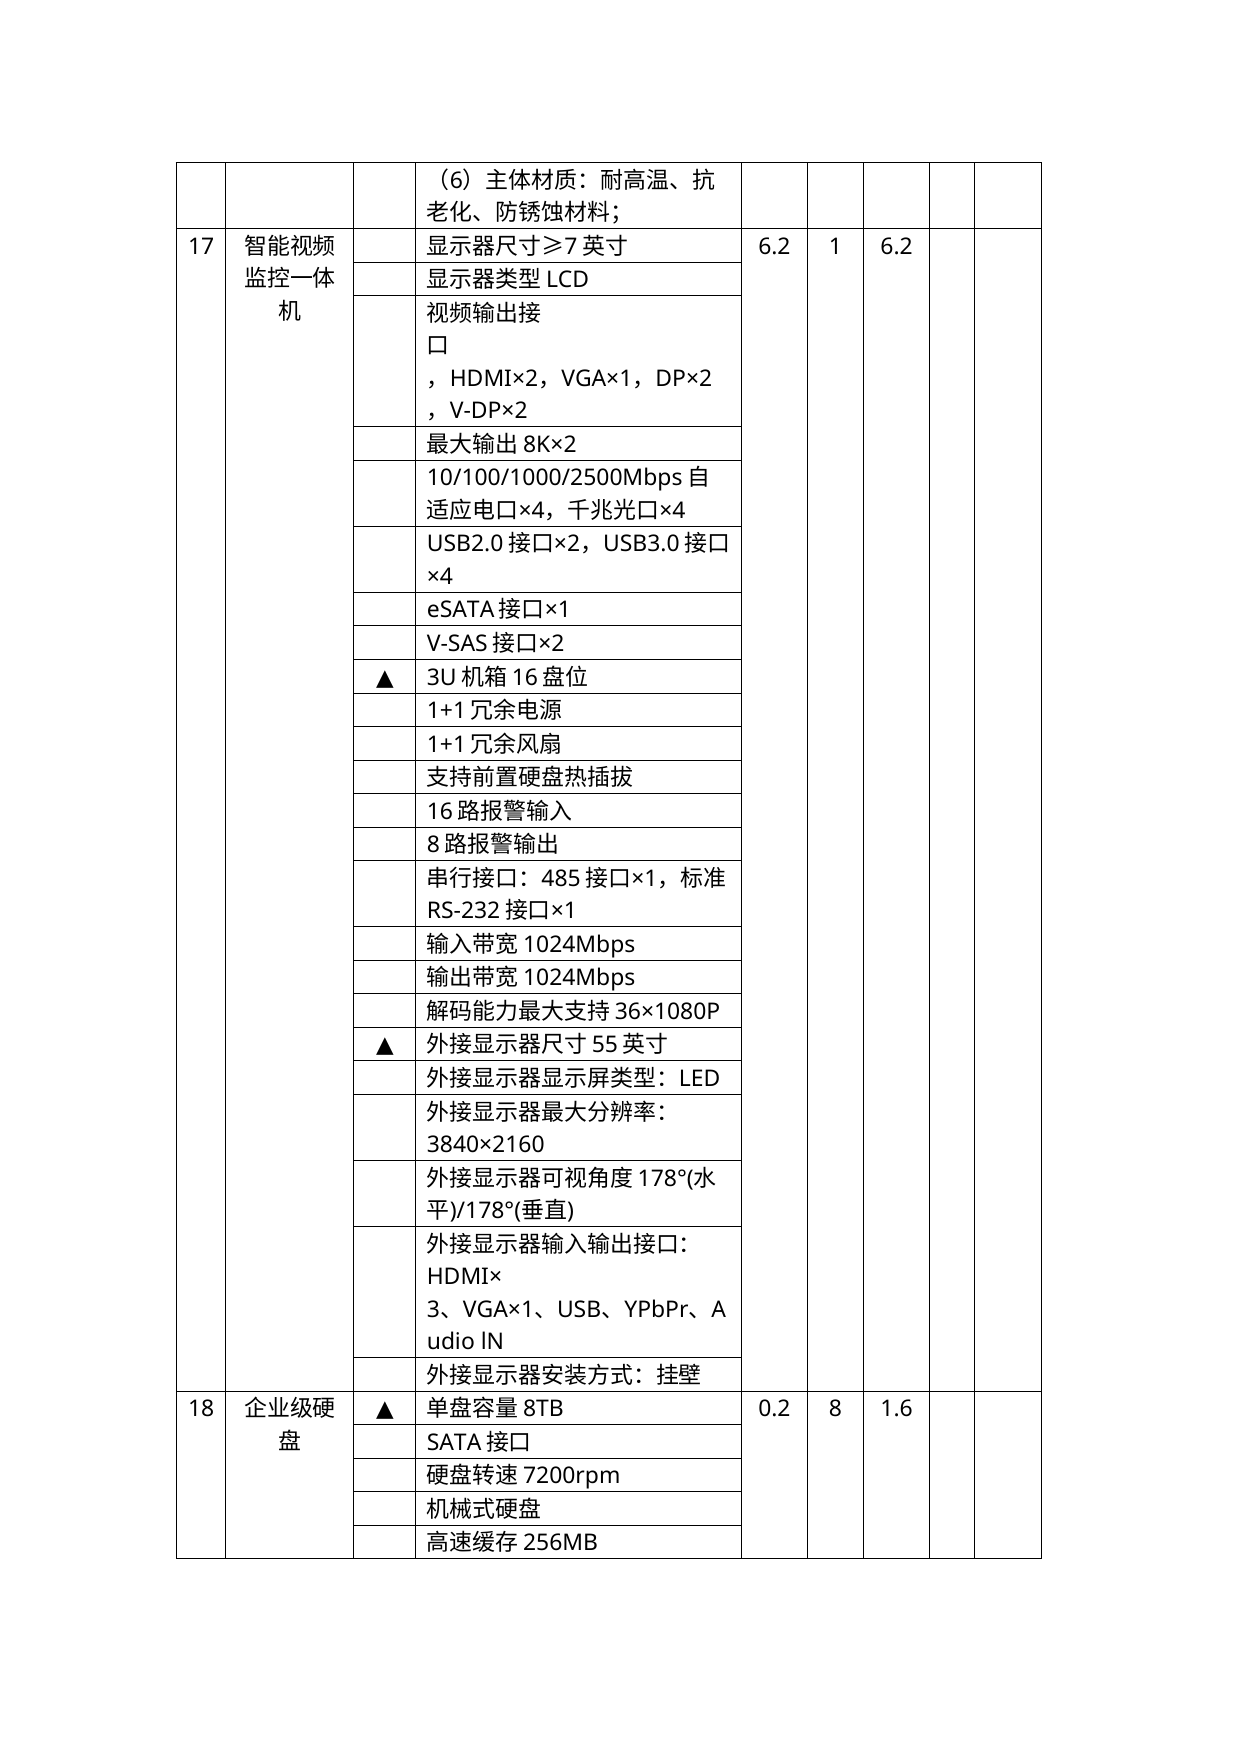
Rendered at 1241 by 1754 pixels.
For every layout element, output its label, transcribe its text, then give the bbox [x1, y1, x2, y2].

table_cell 外接显示器可视角度178°(水平)/178°(垂直) [416, 1161, 741, 1226]
table_cell [354, 794, 415, 827]
table_cell 17 [177, 229, 225, 1391]
table_cell 最大输出8K×2 [416, 427, 741, 460]
table_cell [354, 1492, 415, 1525]
table_cell 显示器类型LCD [416, 263, 741, 295]
table_cell 串行接口：485接口×1，标准RS-232接口×1 [416, 861, 741, 926]
table_cell [354, 263, 415, 295]
table_cell [975, 229, 1041, 1391]
table_cell [354, 828, 415, 860]
table_cell [354, 927, 415, 960]
table_cell [354, 694, 415, 726]
table_cell [354, 1061, 415, 1094]
table_cell SATA接口 [416, 1425, 741, 1458]
table_cell 高速缓存256MB [416, 1526, 741, 1558]
table_cell 机械式硬盘 [416, 1492, 741, 1525]
table_cell 硬盘转速7200rpm [416, 1459, 741, 1491]
table_cell 8路报警输出 [416, 828, 741, 860]
table_cell 显示器尺寸≥7英寸 [416, 229, 741, 262]
table_cell [354, 1161, 415, 1226]
table_cell [354, 1425, 415, 1458]
table_cell 视频输出接口，HDMI×2，VGA×1，DP×2，V-DP×2 [416, 296, 741, 426]
table_cell 1+1冗余电源 [416, 694, 741, 726]
table_cell 解码能力最大支持36×1080P [416, 994, 741, 1027]
table_cell [354, 761, 415, 793]
table_cell [354, 427, 415, 460]
table_cell 企业级硬盘 [226, 1392, 353, 1558]
table_cell [354, 1526, 415, 1558]
table_cell [354, 296, 415, 426]
table_cell [930, 229, 974, 1391]
table_cell 6.2 [864, 229, 929, 1391]
table_cell 外接显示器安装方式：挂壁 [416, 1358, 741, 1391]
table_cell 18 [177, 1392, 225, 1558]
table_cell 输出带宽1024Mbps [416, 961, 741, 993]
table_cell [354, 593, 415, 625]
table_cell 外接显示器尺寸55英寸 [416, 1028, 741, 1060]
table_cell [354, 527, 415, 592]
table_cell [354, 1358, 415, 1391]
table_cell [354, 1227, 415, 1357]
table_cell [354, 626, 415, 659]
table_cell 外接显示器输入输出接口：HDMI×3、VGA×1、USB、YPbPr、Audio lN [416, 1227, 741, 1357]
table_cell [354, 961, 415, 993]
table_cell 10/100/1000/2500Mbps自适应电口×4，千兆光口×4 [416, 461, 741, 526]
table_cell 外接显示器显示屏类型：LED [416, 1061, 741, 1094]
table_cell （6）主体材质：耐高温、抗老化、防锈蚀材料； [416, 163, 741, 228]
table_cell [354, 1095, 415, 1160]
table_cell [354, 994, 415, 1027]
table_cell [354, 461, 415, 526]
table_cell 1+1冗余风扇 [416, 727, 741, 759]
table_cell 外接显示器最大分辨率：3840×2160 [416, 1095, 741, 1160]
table_cell [354, 861, 415, 926]
table_cell [354, 163, 415, 228]
table_cell 1.6 [864, 1392, 929, 1558]
table_cell 6.2 [742, 229, 807, 1391]
table_cell ▲ [354, 1028, 415, 1060]
table_cell 16路报警输入 [416, 794, 741, 827]
table_cell [930, 1392, 974, 1558]
table_cell [354, 1459, 415, 1491]
table_cell 输入带宽1024Mbps [416, 927, 741, 960]
table_cell eSATA接口×1 [416, 593, 741, 625]
table_cell 支持前置硬盘热插拔 [416, 761, 741, 793]
table_cell 8 [808, 1392, 863, 1558]
table_cell 3U机箱16盘位 [416, 660, 741, 692]
table_cell 智能视频监控一体机 [226, 229, 353, 1391]
table_cell USB2.0接口×2，USB3.0接口×4 [416, 527, 741, 592]
table_cell 单盘容量8TB [416, 1392, 741, 1424]
table_cell ▲ [354, 1392, 415, 1424]
table_cell [975, 1392, 1041, 1558]
table_cell V-SAS接口×2 [416, 626, 741, 659]
table_cell [354, 229, 415, 262]
table_cell [354, 727, 415, 759]
table_cell 1 [808, 229, 863, 1391]
table_cell ▲ [354, 660, 415, 692]
table_cell 0.2 [742, 1392, 807, 1558]
